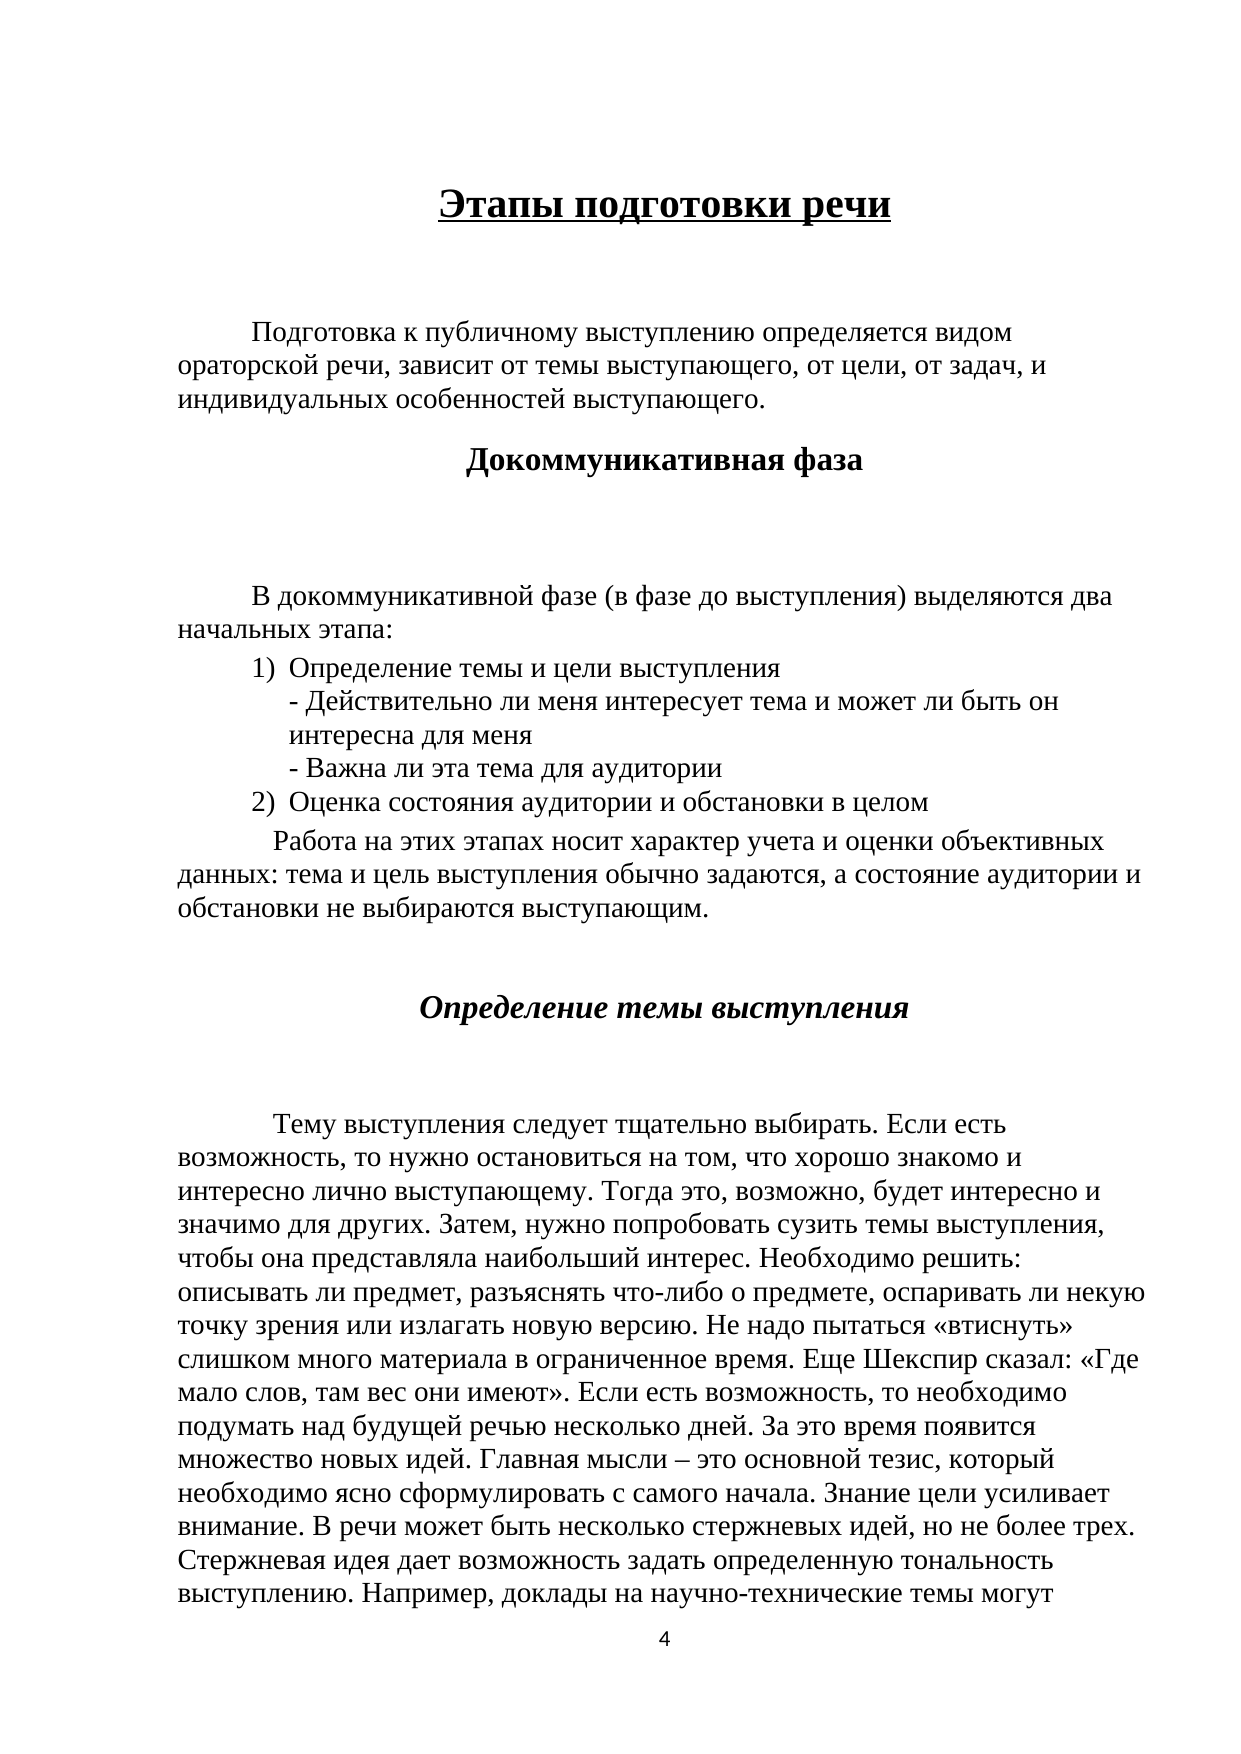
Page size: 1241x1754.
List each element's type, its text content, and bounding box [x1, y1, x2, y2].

text - Важна ли эта тема для аудитории [288, 751, 1152, 784]
text В докоммуникативной фазе (в фазе до выступления) выделяются два начальных этапа: [177, 578, 1152, 645]
text Подготовка к публичному выступлению определяется видом ораторской речи, зависит от темы выступающего, от цели, от задач, и индивидуальных особенностей выступающего. [177, 314, 1152, 414]
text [177, 1542, 1152, 1609]
text Работа на этих этапах носит характер учета и оценки объективных данных: тема и цель выступления обычно задаются, а состояние аудитории и обстановки не выбираются выступающим. [177, 823, 1152, 923]
text Этапы подготовки речи [177, 178, 1152, 226]
text - Действительно ли меня интересует тема и может ли быть он интересна для меня [288, 683, 1152, 751]
list Определение темы и цели выступления [251, 650, 1152, 683]
text Тему выступления следует тщательно выбирать. Если есть возможность, то нужно остановиться на том, что хорошо знакомо и интересно лично выступающему. Тогда это, возможно, будет интересно и значимо для других. Затем, нужно попробовать сузить темы выступления, чтобы она представляла наибольший интерес. Необходимо решить: описывать ли предмет, разъяснять что-либо о предмете, оспаривать ли некую точку зрения или излагать новую версию. Не надо пытаться «втиснуть» слишком много материала в ограниченное время. Еще Шекспир сказал: «Где мало слов, там вес они имеют». Если есть возможность, то необходимо подумать над будущей речью несколько дней. За это время появится множество новых идей. Главная мысли – это основной тезис, который необходимо ясно сформулировать с самого начала. Знание цели усиливает внимание. В речи может быть несколько стержневых идей, но не более трех. [177, 1106, 1152, 1542]
text Определение темы выступления [177, 987, 1152, 1025]
list Оценка состояния аудитории и обстановки в целом [251, 784, 1152, 818]
text Докоммуникативная фаза [177, 439, 1152, 478]
